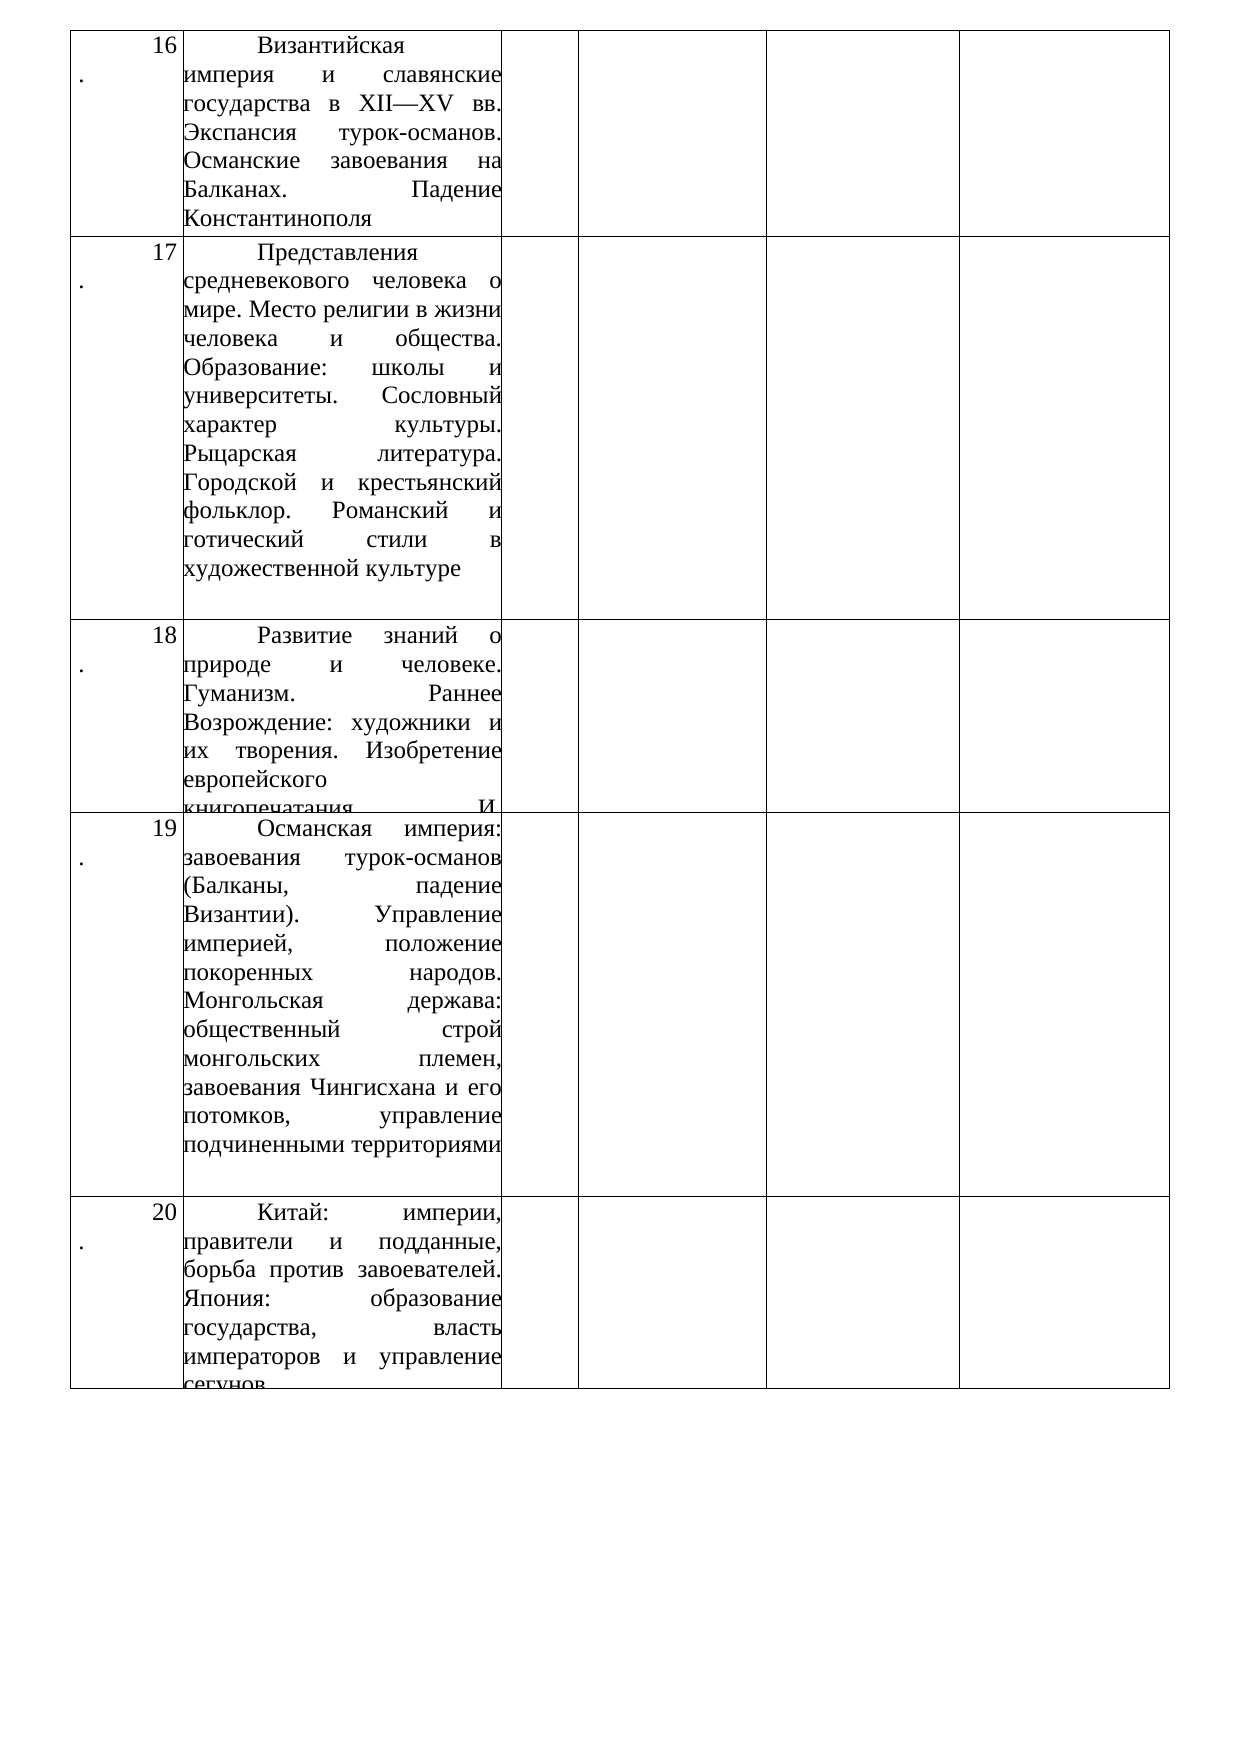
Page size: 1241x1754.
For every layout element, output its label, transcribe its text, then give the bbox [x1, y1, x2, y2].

table_cell [579, 813, 766, 1196]
table_cell [767, 31, 959, 236]
table_cell 16. [71, 31, 183, 236]
table_cell [767, 813, 959, 1196]
table_cell Османская империя: завоевания турок-османов (Балканы, падение Византии). Управление империей, положение покоренных народов. Монгольская держава: общественный строй монгольских племен, завоевания Чингисхана и его потомков, управление подчиненными территориями [184, 813, 501, 1196]
table_cell 19. [71, 813, 183, 1196]
table_cell [767, 237, 959, 619]
table_cell Представления средневекового человека о мире. Место религии в жизни человека и общества. Образование: школы и университеты. Сословный характер культуры. Рыцарская литература. Городской и крестьянский фольклор. Романский и готический стили в художественной культуре [184, 237, 501, 619]
table_cell 20. [71, 1197, 183, 1388]
table_cell [960, 31, 1169, 236]
table_cell [960, 1197, 1169, 1388]
table_cell [960, 813, 1169, 1196]
table_cell [579, 620, 766, 812]
table_cell Развитие знаний о природе и человеке. Гуманизм. Раннее Возрождение: художники и их творения. Изобретение европейского книгопечатания. И. Гутенберг [184, 620, 501, 812]
table_cell [960, 237, 1169, 619]
table_cell [579, 31, 766, 236]
table_cell 18. [71, 620, 183, 812]
table_cell Византийская империя и славянские государства в XII—XV вв. Экспансия турок-османов. Османские завоевания на Балканах. Падение Константинополя [184, 31, 501, 236]
table_cell [579, 1197, 766, 1388]
table_cell [579, 237, 766, 619]
table_cell 1 [502, 1197, 578, 1388]
table_cell [960, 620, 1169, 812]
table_cell 1 [502, 620, 578, 812]
table_cell 1 [502, 237, 578, 619]
table_cell Китай: империи, правители и подданные, борьба против завоевателей. Япония: образование государства, власть императоров и управление сегунов [184, 1197, 501, 1388]
table_cell [767, 1197, 959, 1388]
table_cell 1 [502, 31, 578, 236]
table_cell 1 [502, 813, 578, 1196]
table_cell [767, 620, 959, 812]
table_cell 17. [71, 237, 183, 619]
